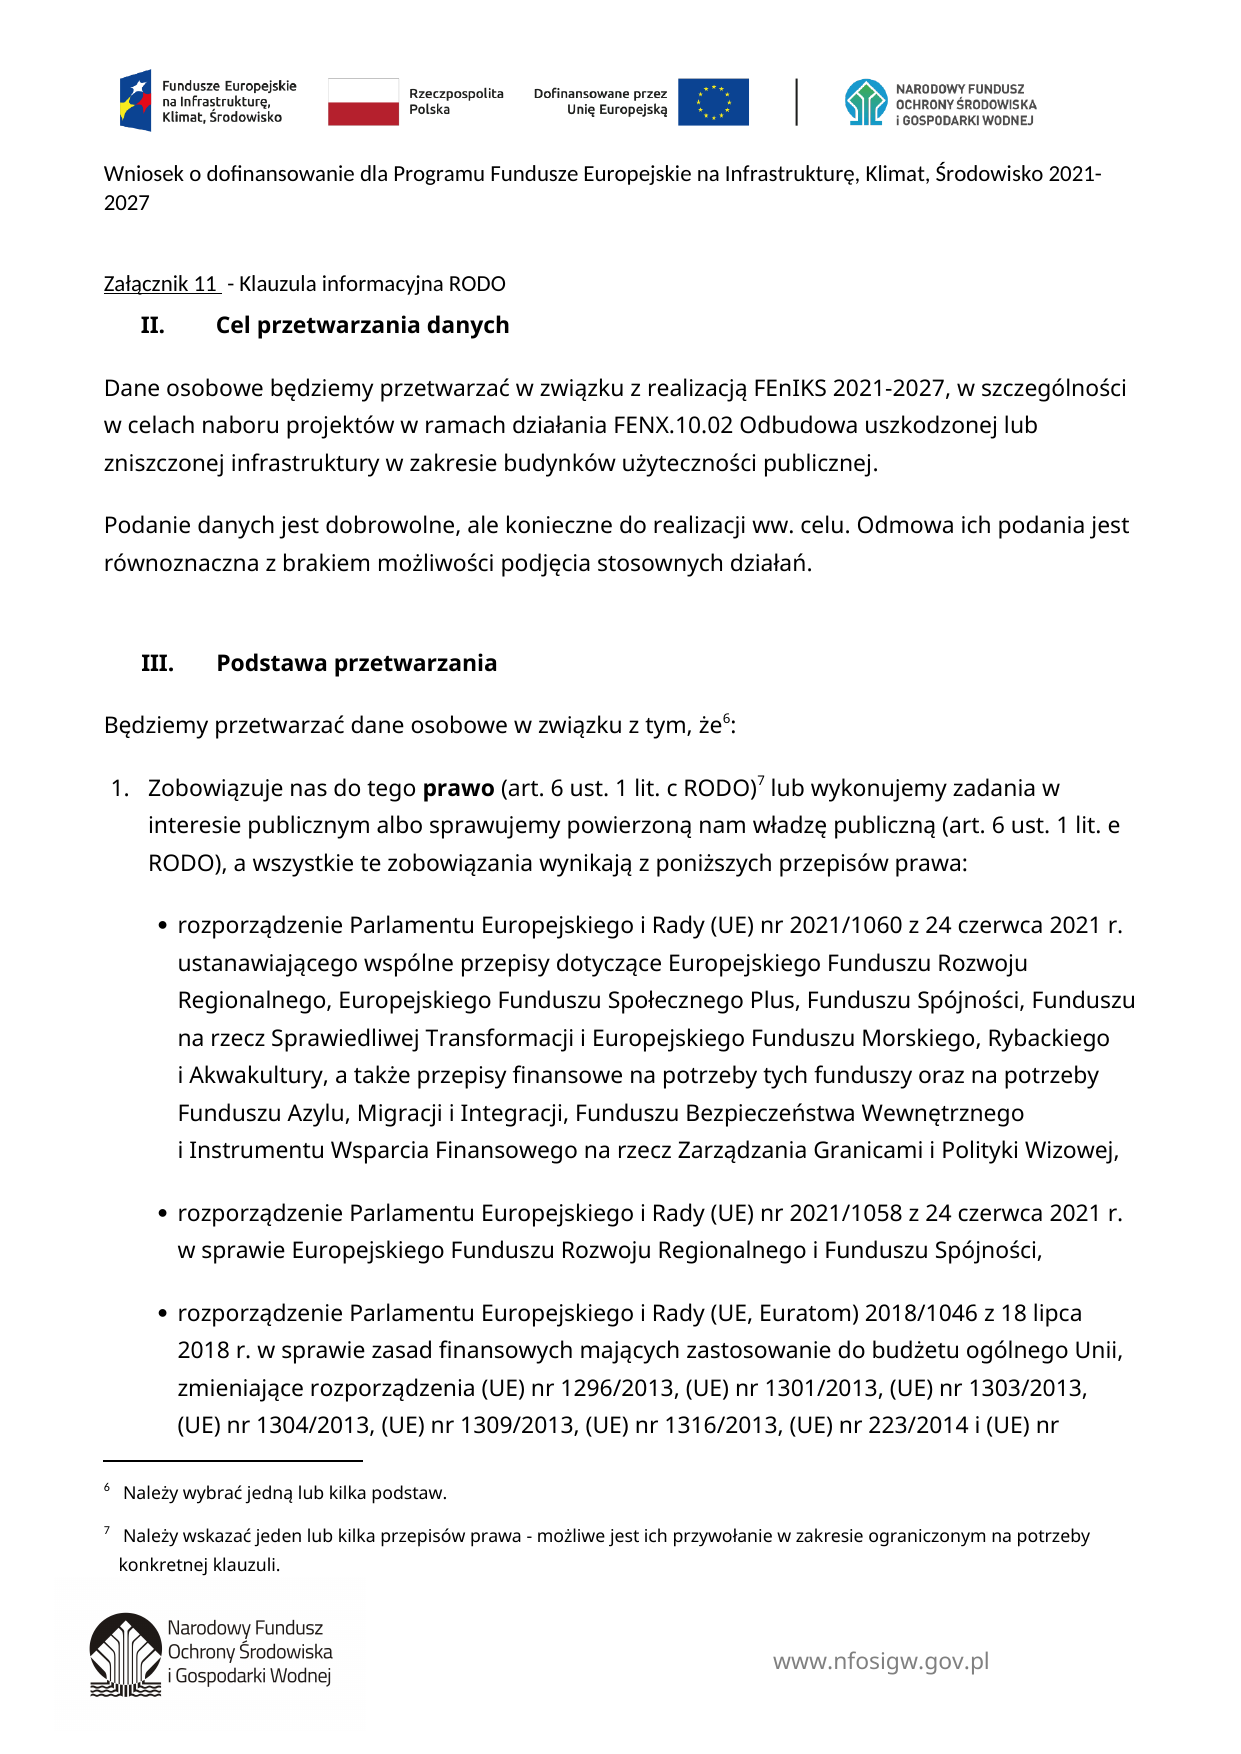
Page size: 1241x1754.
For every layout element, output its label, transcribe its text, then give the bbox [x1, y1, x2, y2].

text Dane osobowe będziemy przetwarzać w związku z realizacją FEnIKS 2021-2027, w szczególności w celach naboru projektów w ramach działania FENX.10.02 Odbudowa uszkodzonej lub zniszczonej infrastruktury w zakresie budynków użyteczności publicznej. [103, 372, 1137, 478]
list Zobowiązuje nas do tego prawo (art. 6 ust. 1 lit. c RODO) lub wykonujemy zadania w interesie publicznym albo sprawujemy powierzoną nam władzę publiczną (art. 6 ust. 1 lit. e RODO), a wszystkie te zobowiązania wynikają z poniższych przepisów prawa: [110, 772, 1137, 878]
text Będziemy przetwarzać dane osobowe w związku z tym, że: [103, 709, 1137, 740]
list rozporządzenie Parlamentu Europejskiego i Rady (UE) nr 2021/1058 z 24 czerwca 2021 r. w sprawie Europejskiego Funduszu Rozwoju Regionalnego i Funduszu Spójności, [158, 1197, 1137, 1265]
text Podanie danych jest dobrowolne, ale konieczne do realizacji ww. celu. Odmowa ich podania jest równoznaczna z brakiem możliwości podjęcia stosownych działań. [103, 509, 1137, 578]
list Cel przetwarzania danych [141, 309, 1137, 340]
list rozporządzenie Parlamentu Europejskiego i Rady (UE) nr 2021/1060 z 24 czerwca 2021 r. ustanawiającego wspólne przepisy dotyczące Europejskiego Funduszu Rozwoju Regionalnego, Europejskiego Funduszu Społecznego Plus, Funduszu Spójności, Funduszu na rzecz Sprawiedliwej Transformacji i Europejskiego Funduszu Morskiego, Rybackiego i Akwakultury, a także przepisy finansowe na potrzeby tych funduszy oraz na potrzeby Funduszu Azylu, Migracji i Integracji, Funduszu Bezpieczeństwa Wewnętrznego i Instrumentu Wsparcia Finansowego na rzecz Zarządzania Granicami i Polityki Wizowej, [158, 909, 1137, 1165]
picture [53, 1577, 366, 1731]
list Podstawa przetwarzania [141, 647, 1137, 678]
picture [103, 53, 1049, 147]
